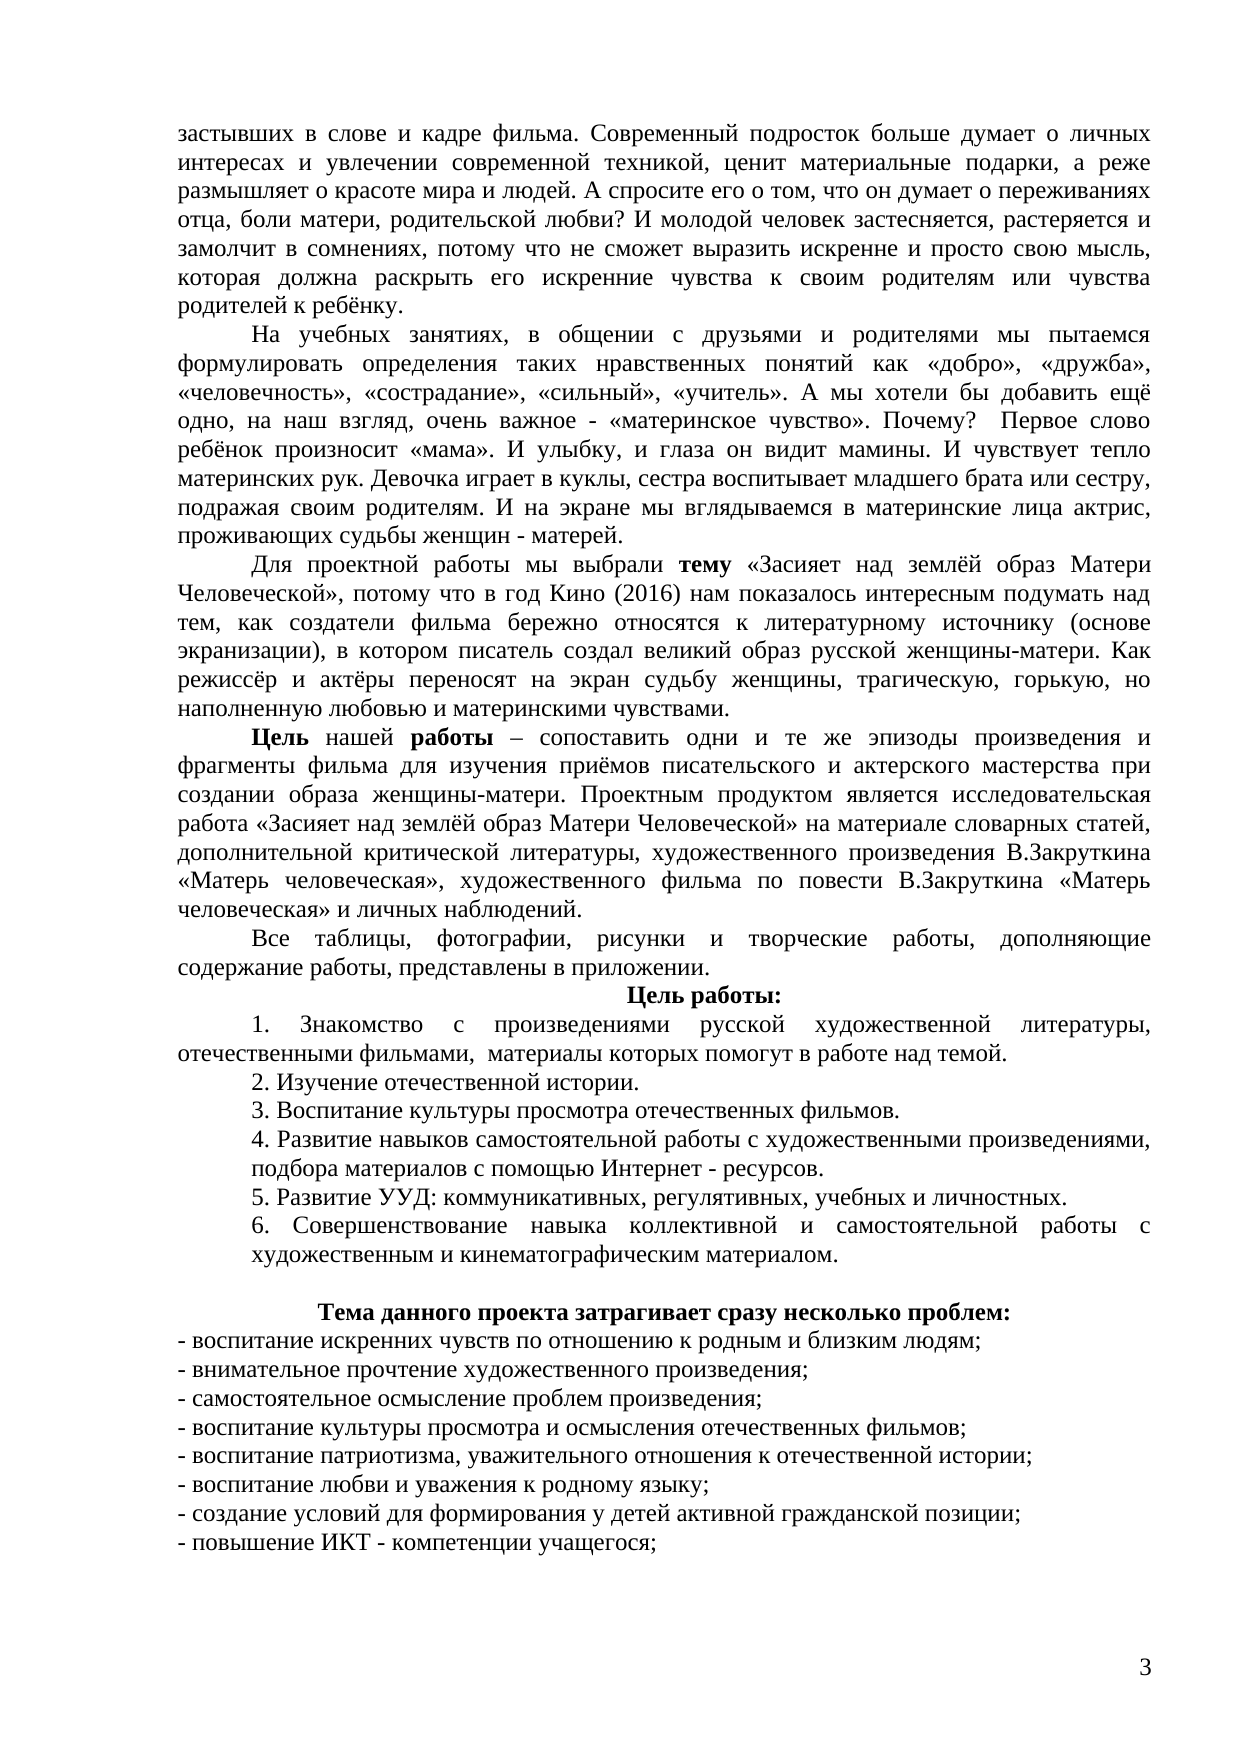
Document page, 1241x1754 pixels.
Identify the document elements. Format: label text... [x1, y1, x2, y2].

text Для проектной работы мы выбрали тему «Засияет над землёй образ Матери Человеческой», потому что в год Кино (2016) нам показалось интересным подумать над тем, как создатели фильма бережно относятся к литературному источнику (основе экранизации), в котором писатель создал великий образ русской женщины-матери. Как режиссёр и актёры переносят на экран судьбу женщины, трагическую, горькую, но наполненную любовью и материнскими чувствами. [177, 549, 1152, 722]
text 2. Изучение отечественной истории. [177, 1067, 1152, 1096]
text - воспитание искренних чувств по отношению к родным и близким людям; [177, 1326, 1152, 1354]
text 5. Развитие УУД: коммуникативных, регулятивных, учебных и личностных. [251, 1182, 1152, 1211]
text - воспитание культуры просмотра и осмысления отечественных фильмов; [177, 1412, 1152, 1441]
text Цель работы: [177, 981, 1152, 1009]
text - внимательное прочтение художественного произведения; [177, 1354, 1152, 1383]
text - воспитание патриотизма, уважительного отношения к отечественной истории; [177, 1441, 1152, 1469]
text 3. Воспитание культуры просмотра отечественных фильмов. [177, 1096, 1152, 1124]
text Цель нашей работы – сопоставить одни и те же эпизоды произведения и фрагменты фильма для изучения приёмов писательского и актерского мастерства при создании образа женщины-матери. Проектным продуктом является исследовательская работа «Засияет над землёй образ Матери Человеческой» на материале словарных статей, дополнительной критической литературы, художественного произведения В.Закруткина «Матерь человеческая», художественного фильма по повести В.Закруткина «Матерь человеческая» и личных наблюдений. [177, 722, 1152, 923]
text На учебных занятиях, в общении с друзьями и родителями мы пытаемся формулировать определения таких нравственных понятий как «добро», «дружба», «человечность», «сострадание», «сильный», «учитель». А мы хотели бы добавить ещё одно, на наш взгляд, очень важное - «материнское чувство». Почему? Первое слово ребёнок произносит «мама». И улыбку, и глаза он видит мамины. И чувствует тепло материнских рук. Девочка играет в куклы, сестра воспитывает младшего брата или сестру, подражая своим родителям. И на экране мы вглядываемся в материнские лица актрис, проживающих судьбы женщин - матерей. [177, 319, 1152, 549]
text - воспитание любви и уважения к родному языку; [177, 1469, 1152, 1498]
text Тема данного проекта затрагивает сразу несколько проблем: [177, 1297, 1152, 1326]
text 1. Знакомство с произведениями русской художественной литературы, отечественными фильмами, материалы которых помогут в работе над темой. [177, 1009, 1152, 1067]
text - повышение ИКТ - компетенции учащегося; [177, 1527, 1152, 1556]
text Все таблицы, фотографии, рисунки и творческие работы, дополняющие содержание работы, представлены в приложении. [177, 923, 1152, 981]
text 4. Развитие навыков самостоятельной работы с художественными произведениями, подбора материалов с помощью Интернет - ресурсов. [251, 1124, 1152, 1182]
text 6. Совершенствование навыка коллективной и самостоятельной работы с художественным и кинематографическим материалом. [251, 1211, 1152, 1268]
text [177, 118, 1152, 319]
text - самостоятельное осмысление проблем произведения; [177, 1383, 1152, 1412]
text - создание условий для формирования у детей активной гражданской позиции; [177, 1498, 1152, 1527]
